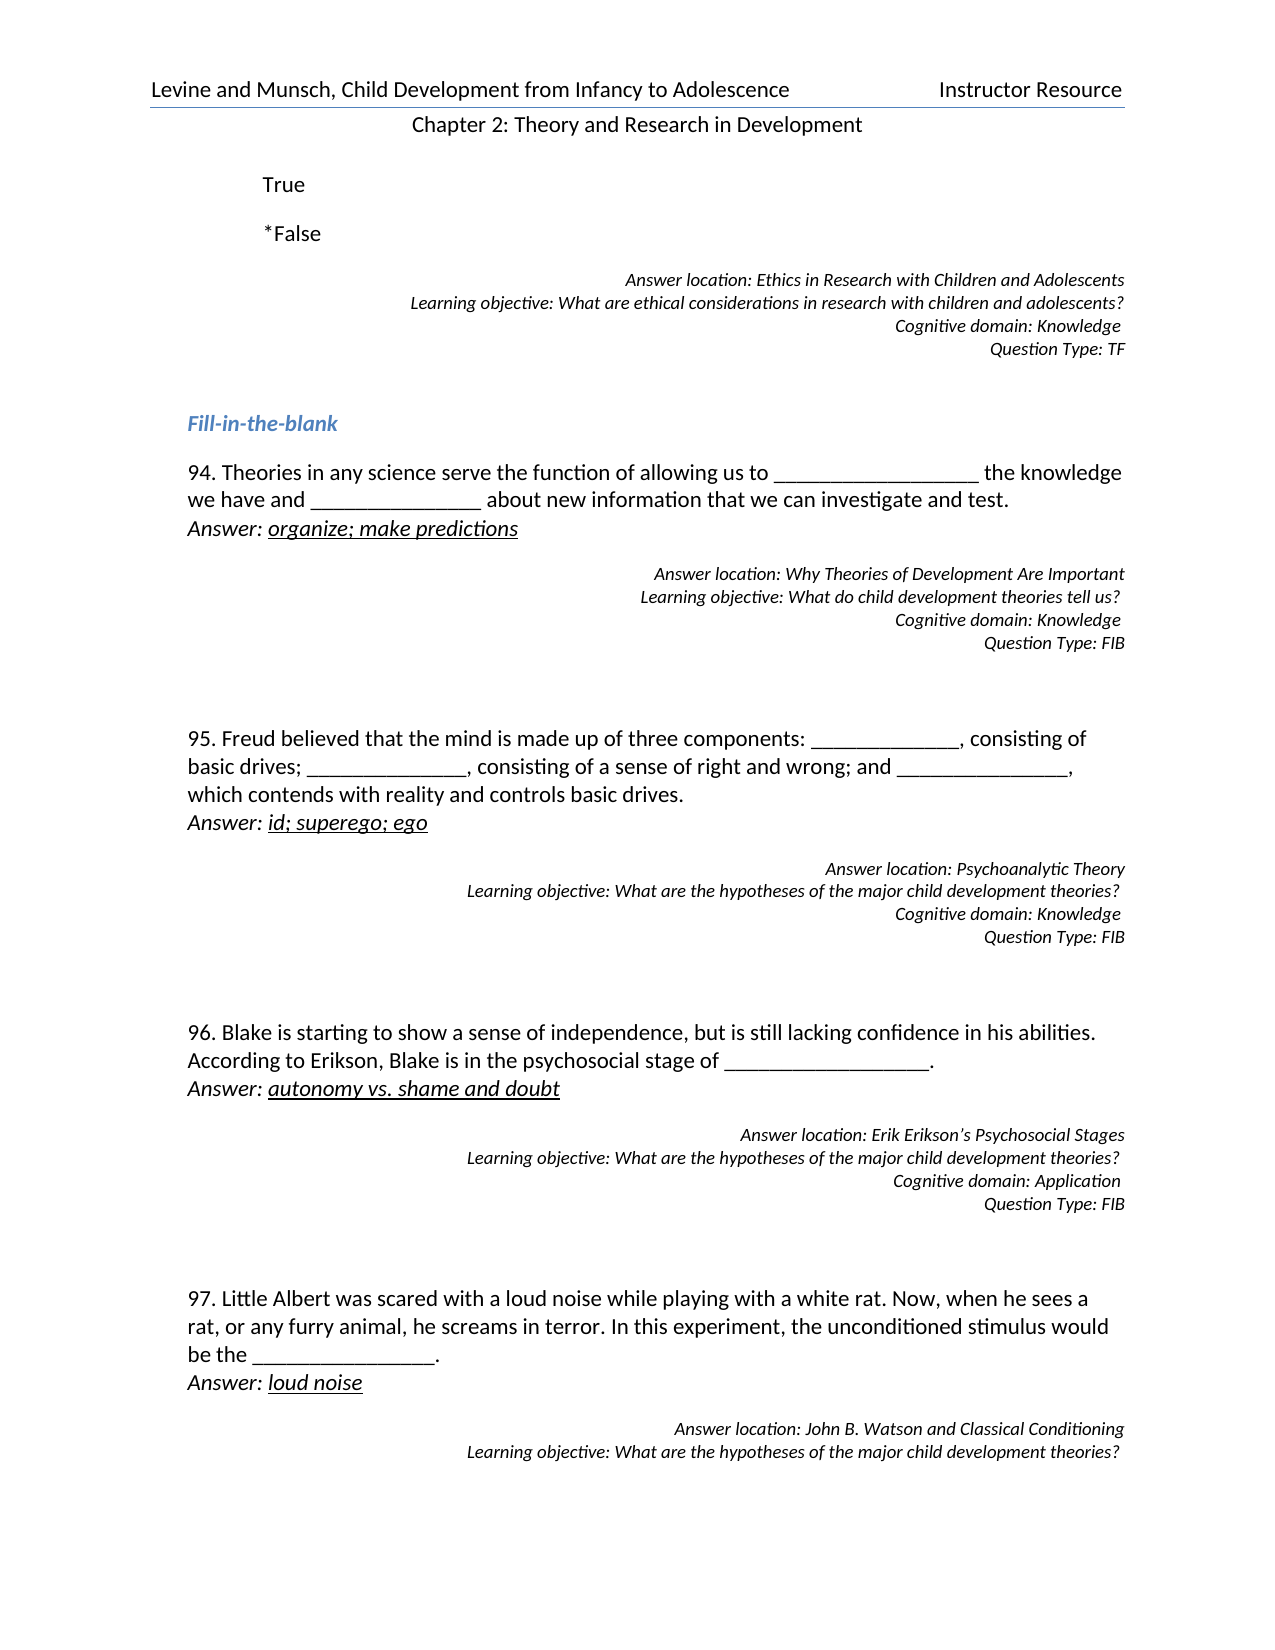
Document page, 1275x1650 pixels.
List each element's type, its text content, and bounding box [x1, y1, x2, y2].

text Answer location: Ethics in Research with Children and Adolescents Learning objective: What are ethical considerations in research with children and adolescents? Cognitive domain: Knowledge Question Type: TF [187, 268, 1125, 360]
text 96. Blake is starting to show a sense of independence, but is still lacking confidence in his abilities. According to Erikson, Blake is in the psychosocial stage of __________________. Answer: autonomy vs. shame and doubt [187, 1018, 1125, 1102]
text Answer location: Erik Erikson’s Psychosocial Stages Learning objective: What are the hypotheses of the major child development theories? Cognitive domain: Application Question Type: FIB [187, 1123, 1125, 1215]
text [187, 1417, 1125, 1463]
text *False [262, 219, 1125, 247]
text True [262, 171, 1125, 198]
text Answer location: Why Theories of Development Are Important Learning objective: What do child development theories tell us? Cognitive domain: Knowledge Question Type: FIB [187, 562, 1125, 654]
text 95. Freud believed that the mind is made up of three components: _____________, consisting of basic drives; ______________, consisting of a sense of right and wrong; and _______________, which contends with reality and controls basic drives. Answer: id; superego; ego [187, 724, 1125, 836]
text 94. Theories in any science serve the function of allowing us to __________________ the knowledge we have and _______________ about new information that we can investigate and test. Answer: organize; make predictions [187, 458, 1125, 542]
text Answer location: Psychoanalytic Theory Learning objective: What are the hypotheses of the major child development theories? Cognitive domain: Knowledge Question Type: FIB [187, 857, 1125, 948]
text 97. Little Albert was scared with a loud noise while playing with a white rat. Now, when he sees a rat, or any furry animal, he screams in terror. In this experiment, the unconditioned stimulus would be the ________________. Answer: loud noise [187, 1284, 1125, 1396]
text Fill-in-the-blank [187, 409, 1125, 437]
